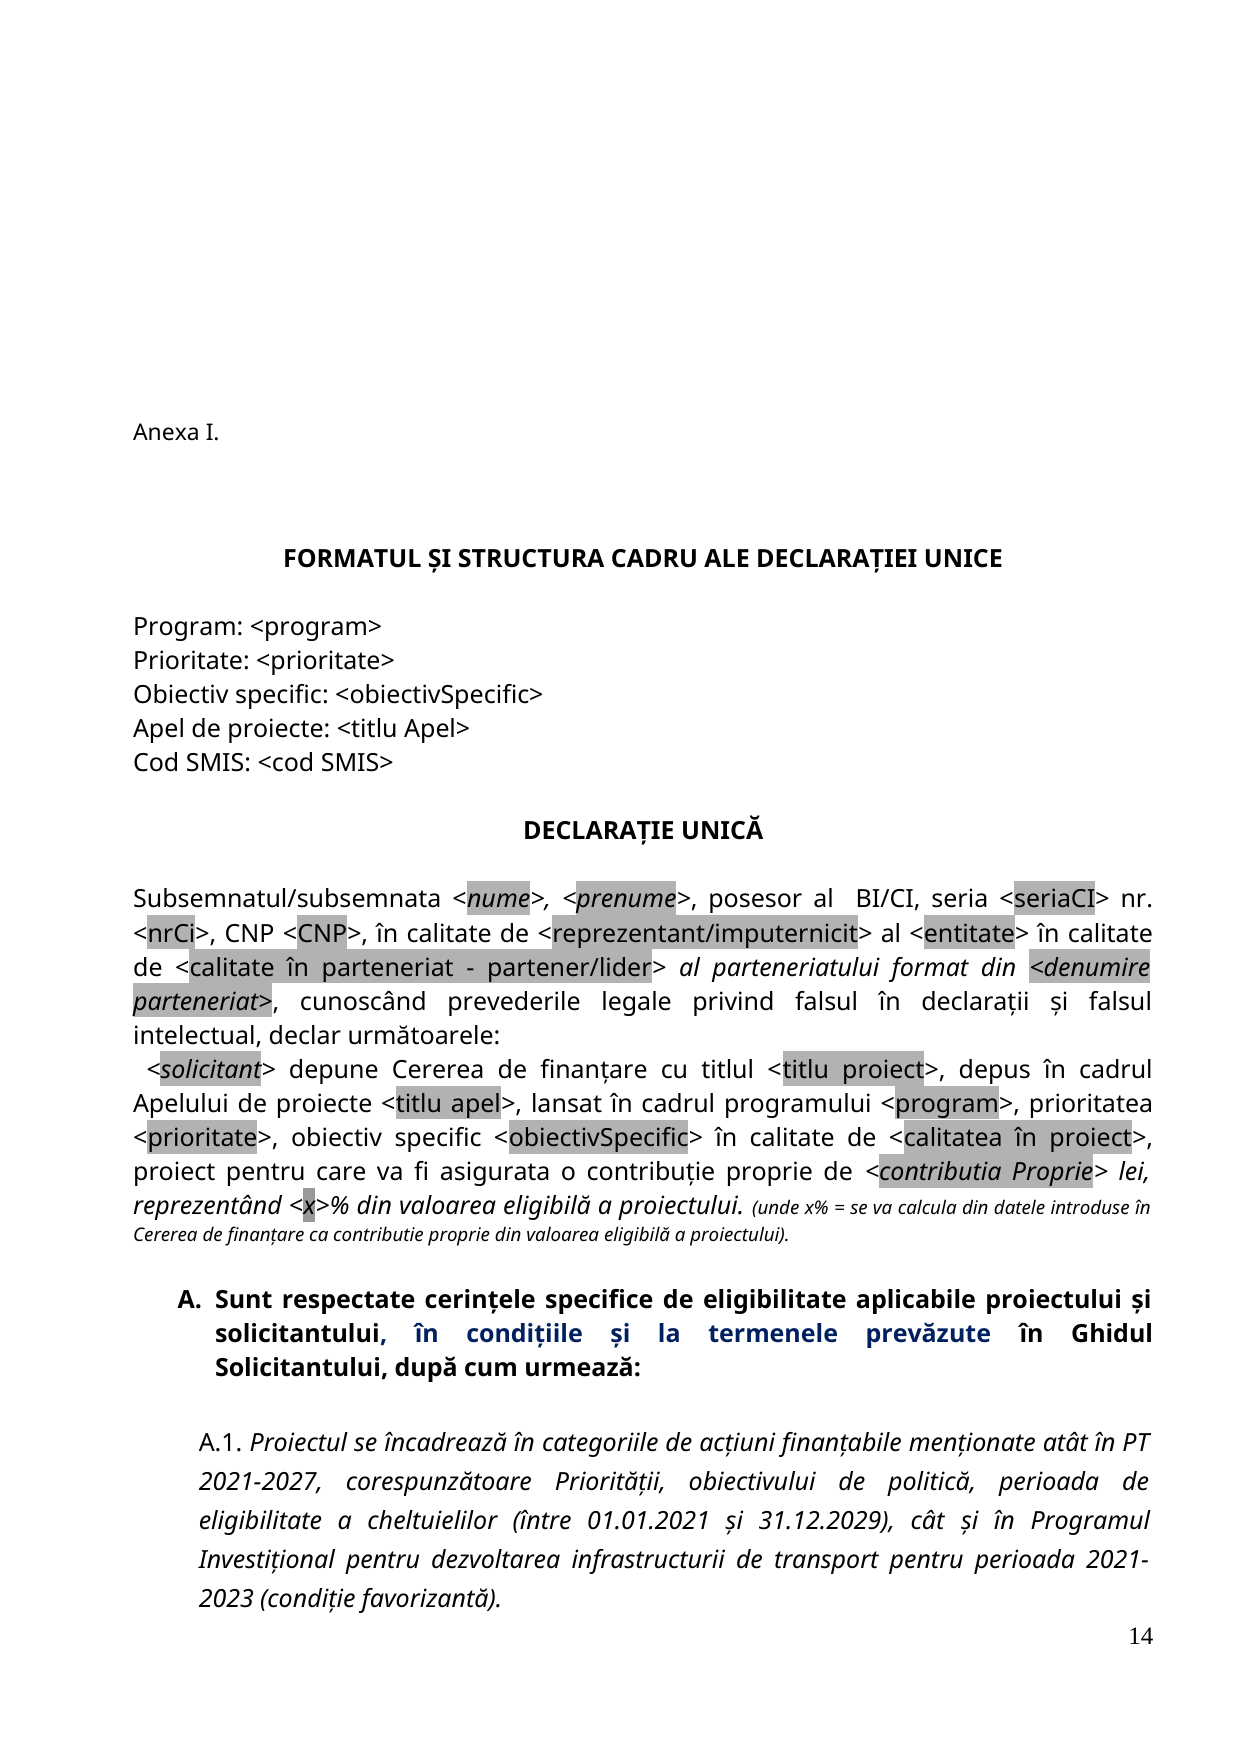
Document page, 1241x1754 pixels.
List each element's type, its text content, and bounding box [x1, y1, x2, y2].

text Apel de proiecte: <titlu Apel> [133, 711, 1153, 745]
list <solicitant> depune Cererea de finanțare cu titlul <titlu proiect>, depus în cadrul Apelului de proiecte <titlu apel>, lansat în cadrul programului <program>, prioritatea <prioritate>, obiectiv specific <obiectivSpecific> în calitate de <calitatea în proiect>, proiect pentru care va fi asigurata o contribuție proprie de <contributia Proprie> lei, reprezentând <x>% din valoarea eligibilă a proiectului. (unde x% = se va calcula din datele introduse în Cererea de finanțare ca contributie proprie din valoarea eligibilă a proiectului). [133, 1051, 1153, 1247]
list A.1. Proiectul se încadrează în categoriile de acțiuni finanțabile menționate atât în PT 2021-2027, corespunzătoare Priorității, obiectivului de politică, perioada de eligibilitate a cheltuielilor (între 01.01.2021 şi 31.12.2029), cât și în Programul Investițional pentru dezvoltarea infrastructurii de transport pentru perioada 2021-2023 (condiție favorizantă). [198, 1424, 1153, 1615]
text Program: <program> [133, 609, 1153, 643]
text Anexa I. [133, 416, 1153, 447]
text FORMATUL ȘI STRUCTURA CADRU ALE DECLARAȚIEI UNICE [133, 541, 1153, 574]
text DECLARAȚIE UNICĂ [133, 813, 1153, 847]
text Obiectiv specific: <obiectivSpecific> [133, 677, 1153, 711]
list Sunt respectate cerințele specifice de eligibilitate aplicabile proiectului și solicitantului, în condițiile și la termenele prevăzute în Ghidul Solicitantului, după cum urmează: [177, 1281, 1153, 1383]
text Prioritate: <prioritate> [133, 643, 1153, 677]
text Subsemnatul/subsemnata <nume>, <prenume>, posesor al BI/CI, seria <seriaCI> nr. <nrCi>, CNP <CNP>, în calitate de <reprezentant/imputernicit> al <entitate> în calitate de <calitate în parteneriat - partener/lider> al parteneriatului format din <denumire parteneriat>, cunoscând prevederile legale privind falsul în declarații și falsul intelectual, declar următoarele: [133, 881, 1153, 1051]
text Cod SMIS: <cod SMIS> [133, 745, 1153, 779]
